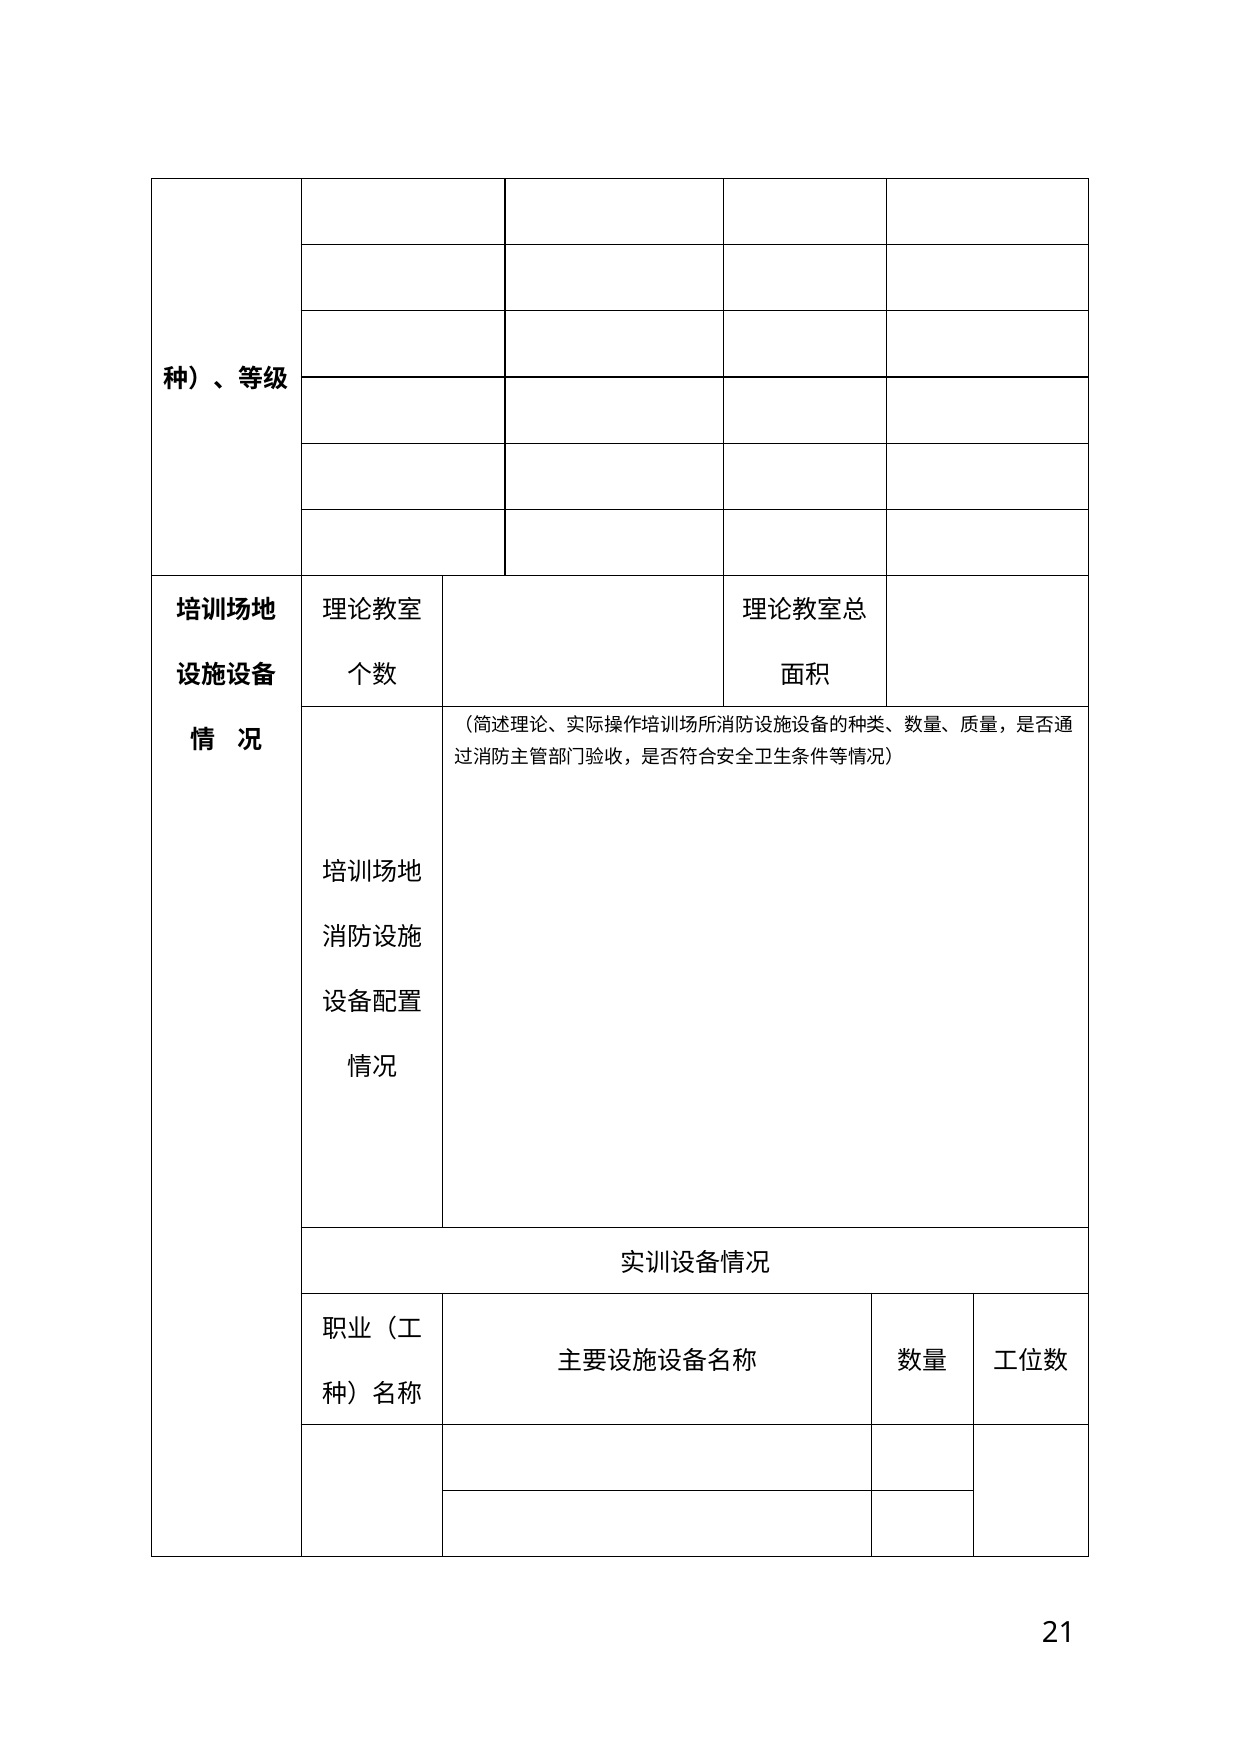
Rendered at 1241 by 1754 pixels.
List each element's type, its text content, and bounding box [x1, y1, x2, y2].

table_cell 理论教室总面积 [724, 576, 886, 706]
table_cell [443, 1425, 871, 1490]
table_cell （简述理论、实际操作培训场所消防设施设备的种类、数量、质量，是否通过消防主管部门验收，是否符合安全卫生条件等情况） [443, 707, 1088, 1227]
table_cell 职业（工种）名称 [302, 1294, 442, 1424]
table_cell [302, 179, 504, 244]
table_cell [506, 245, 723, 310]
table_cell [872, 1491, 973, 1556]
table_cell 理论教室个数 [302, 576, 442, 706]
table_cell 培训场地消防设施设备配置情况 [302, 707, 442, 1227]
table_cell [887, 179, 1088, 244]
table_cell [887, 510, 1088, 574]
table_cell [302, 510, 504, 574]
table_cell [443, 576, 723, 706]
table_cell [506, 311, 723, 376]
table_cell [506, 510, 723, 574]
table_cell [724, 378, 886, 442]
table_cell [872, 1425, 973, 1490]
table_cell [724, 245, 886, 310]
table_cell [302, 311, 504, 376]
table_cell [506, 444, 723, 508]
table_cell [974, 1425, 1088, 1556]
table_cell [724, 311, 886, 376]
table_cell 实训设备情况 [302, 1228, 1088, 1293]
table_cell [887, 245, 1088, 310]
table_cell [506, 179, 723, 244]
table_cell [724, 179, 886, 244]
table_cell [443, 1491, 871, 1556]
table_cell 数量 [872, 1294, 973, 1424]
table_cell [724, 444, 886, 508]
table_cell [302, 444, 504, 508]
table_cell 工位数 [974, 1294, 1088, 1424]
table_cell [887, 576, 1088, 706]
table_cell [302, 245, 504, 310]
table_cell [506, 378, 723, 442]
table_cell [887, 378, 1088, 442]
table_cell 培训场地 设施设备 情 况 [152, 576, 301, 1556]
table_cell [887, 444, 1088, 508]
table_cell [887, 311, 1088, 376]
table_cell [302, 378, 504, 442]
table_cell [302, 1425, 442, 1556]
table_cell [724, 510, 886, 574]
table_cell 申请认定培训类型、职业（工种）、等级 [152, 179, 301, 574]
table_cell 主要设施设备名称 [443, 1294, 871, 1424]
